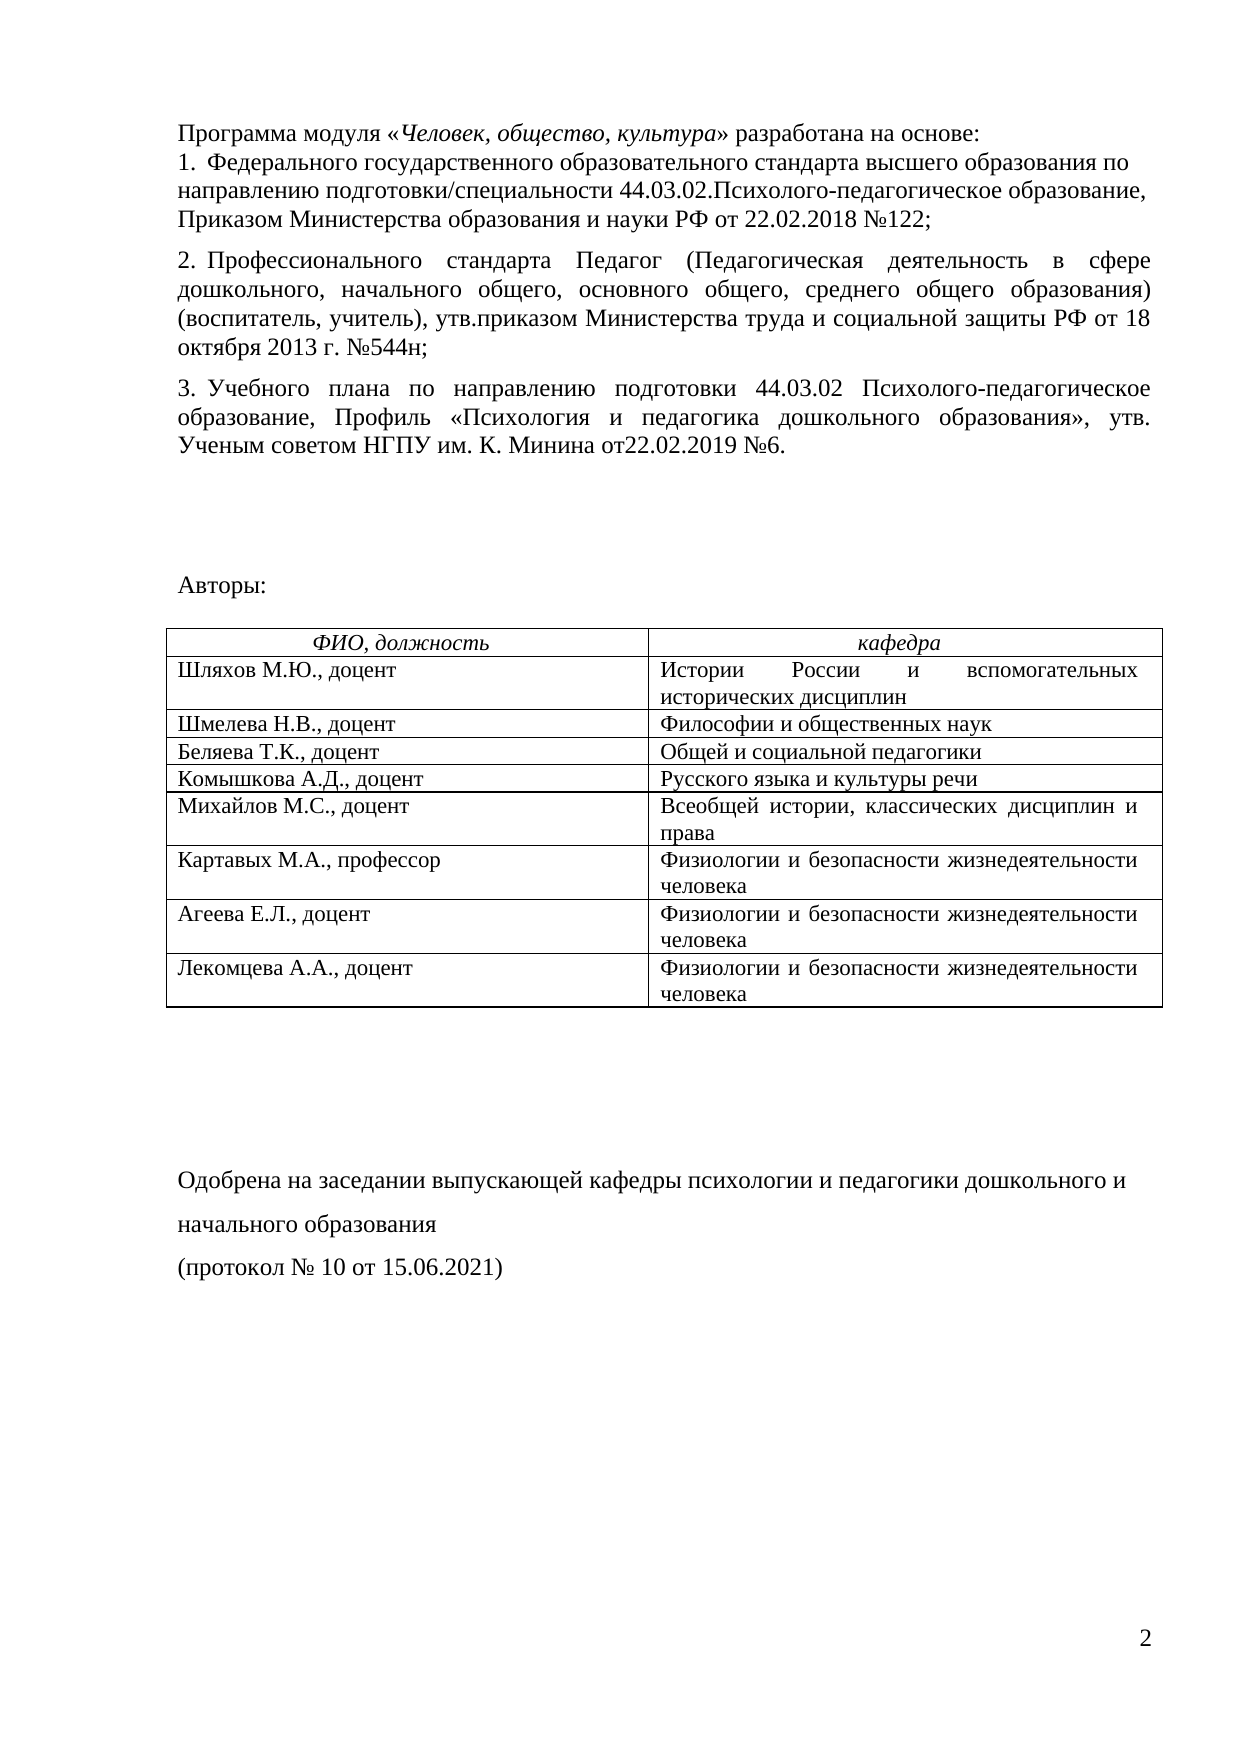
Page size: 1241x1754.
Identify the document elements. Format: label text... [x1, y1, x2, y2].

table_cell Общей и социальной педагогики [649, 738, 1162, 764]
table_cell Истории России и вспомогательных исторических дисциплин [649, 657, 1162, 709]
text (протокол № 10 от 15.06.2021) [177, 1252, 1152, 1281]
table_cell Философии и общественных наук [649, 710, 1162, 737]
table_header ФИО, должность [167, 629, 648, 656]
text Программа модуля «Человек, общество, культура» разработана на основе: [177, 118, 1152, 147]
table_cell Агеева Е.Л., доцент [167, 900, 648, 953]
table_cell Шляхов М.Ю., доцент [167, 657, 648, 709]
text Авторы: [177, 571, 1152, 599]
table_cell Шмелева Н.В., доцент [167, 710, 648, 737]
table_cell Физиологии и безопасности жизнедеятельности человека [649, 900, 1162, 953]
text Одобрена на заседании выпускающей кафедры психологии и педагогики дошкольного и начального образования [177, 1166, 1152, 1237]
table_cell Физиологии и безопасности жизнедеятельности человека [649, 954, 1162, 1006]
list Федерального государственного образовательного стандарта высшего образования по направлению подготовки/специальности 44.03.02.Психолого-педагогическое образование, Приказом Министерства образования и науки РФ от 22.02.2018 №122; [177, 147, 1152, 233]
list Учебного плана по направлению подготовки 44.03.02 Психолого-педагогическое образование, Профиль «Психология и педагогика дошкольного образования», утв. Ученым советом НГПУ им. К. Минина от22.02.2019 №6. [177, 373, 1152, 459]
table_cell Физиологии и безопасности жизнедеятельности человека [649, 846, 1162, 899]
table_cell Всеобщей истории, классических дисциплин и права [649, 793, 1162, 845]
table_cell Картавых М.А., профессор [167, 846, 648, 899]
table_cell Михайлов М.С., доцент [167, 793, 648, 845]
table_cell Русского языка и культуры речи [649, 765, 1162, 791]
table_cell Беляева Т.К., доцент [167, 738, 648, 764]
table_cell Лекомцева А.А., доцент [167, 954, 648, 1006]
table_cell Комышкова А.Д., доцент [167, 765, 648, 791]
table_header кафедра [649, 629, 1162, 656]
list Профессионального стандарта Педагог (Педагогическая деятельность в сфере дошкольного, начального общего, основного общего, среднего общего образования) (воспитатель, учитель), утв.приказом Министерства труда и социальной защиты РФ от 18 октября 2013 г. №544н; [177, 246, 1152, 361]
